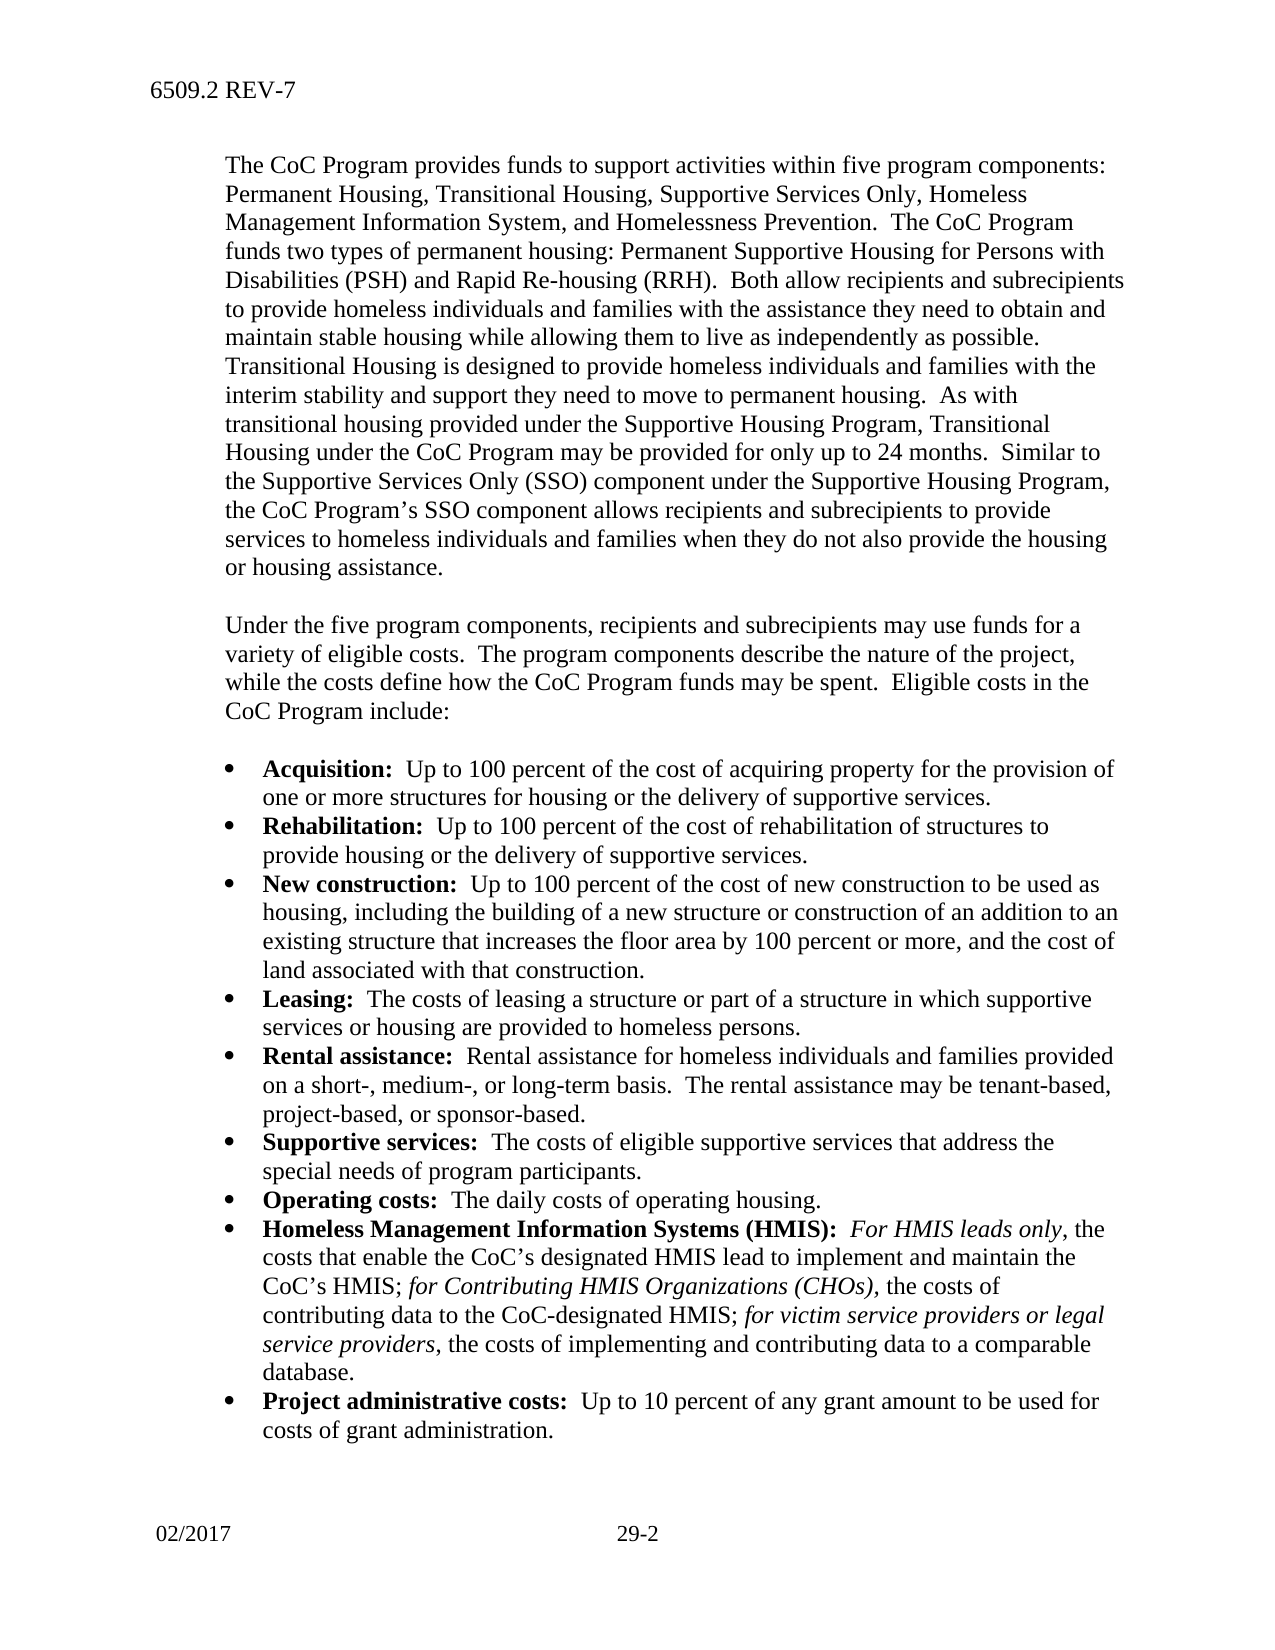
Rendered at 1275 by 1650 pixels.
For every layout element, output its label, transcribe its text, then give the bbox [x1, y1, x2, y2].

list Operating costs: The daily costs of operating housing. [225, 1185, 1125, 1214]
list New construction: Up to 100 percent of the cost of new construction to be used as housing, including the building of a new structure or construction of an addition to an existing structure that increases the floor area by 100 percent or more, and the cost of land associated with that construction. [225, 869, 1125, 984]
list Acquisition: Up to 100 percent of the cost of acquiring property for the provision of one or more structures for housing or the delivery of supportive services. [225, 754, 1125, 811]
list Supportive services: The costs of eligible supportive services that address the special needs of program participants. [225, 1127, 1125, 1185]
text Under the five program components, recipients and subrecipients may use funds for a variety of eligible costs. The program components describe the nature of the project, while the costs define how the CoC Program funds may be spent. Eligible costs in the CoC Program include: [225, 610, 1125, 725]
list Rehabilitation: Up to 100 percent of the cost of rehabilitation of structures to provide housing or the delivery of supportive services. [225, 811, 1125, 869]
list Rental assistance: Rental assistance for homeless individuals and families provided on a short-, medium-, or long-term basis. The rental assistance may be tenant-based, project-based, or sponsor-based. [225, 1041, 1125, 1127]
list Leasing: The costs of leasing a structure or part of a structure in which supportive services or housing are provided to homeless persons. [225, 984, 1125, 1041]
list Homeless Management Information Systems (HMIS): For HMIS leads only, the costs that enable the CoC’s designated HMIS lead to implement and maintain the CoC’s HMIS; for Contributing HMIS Organizations (CHOs), the costs of contributing data to the CoC-designated HMIS; for victim service providers or legal service providers, the costs of implementing and contributing data to a comparable database. [225, 1214, 1125, 1386]
list Project administrative costs: Up to 10 percent of any grant amount to be used for costs of grant administration. [225, 1386, 1125, 1444]
text The CoC Program provides funds to support activities within five program components: Permanent Housing, Transitional Housing, Supportive Services Only, Homeless Management Information System, and Homelessness Prevention. The CoC Program funds two types of permanent housing: Permanent Supportive Housing for Persons with Disabilities (PSH) and Rapid Re-housing (RRH). Both allow recipients and subrecipients to provide homeless individuals and families with the assistance they need to obtain and maintain stable housing while allowing them to live as independently as possible. Transitional Housing is designed to provide homeless individuals and families with the interim stability and support they need to move to permanent housing. As with transitional housing provided under the Supportive Housing Program, Transitional Housing under the CoC Program may be provided for only up to 24 months. Similar to the Supportive Services Only (SSO) component under the Supportive Housing Program, the CoC Program’s SSO component allows recipients and subrecipients to provide services to homeless individuals and families when they do not also provide the housing or housing assistance. [225, 150, 1125, 581]
